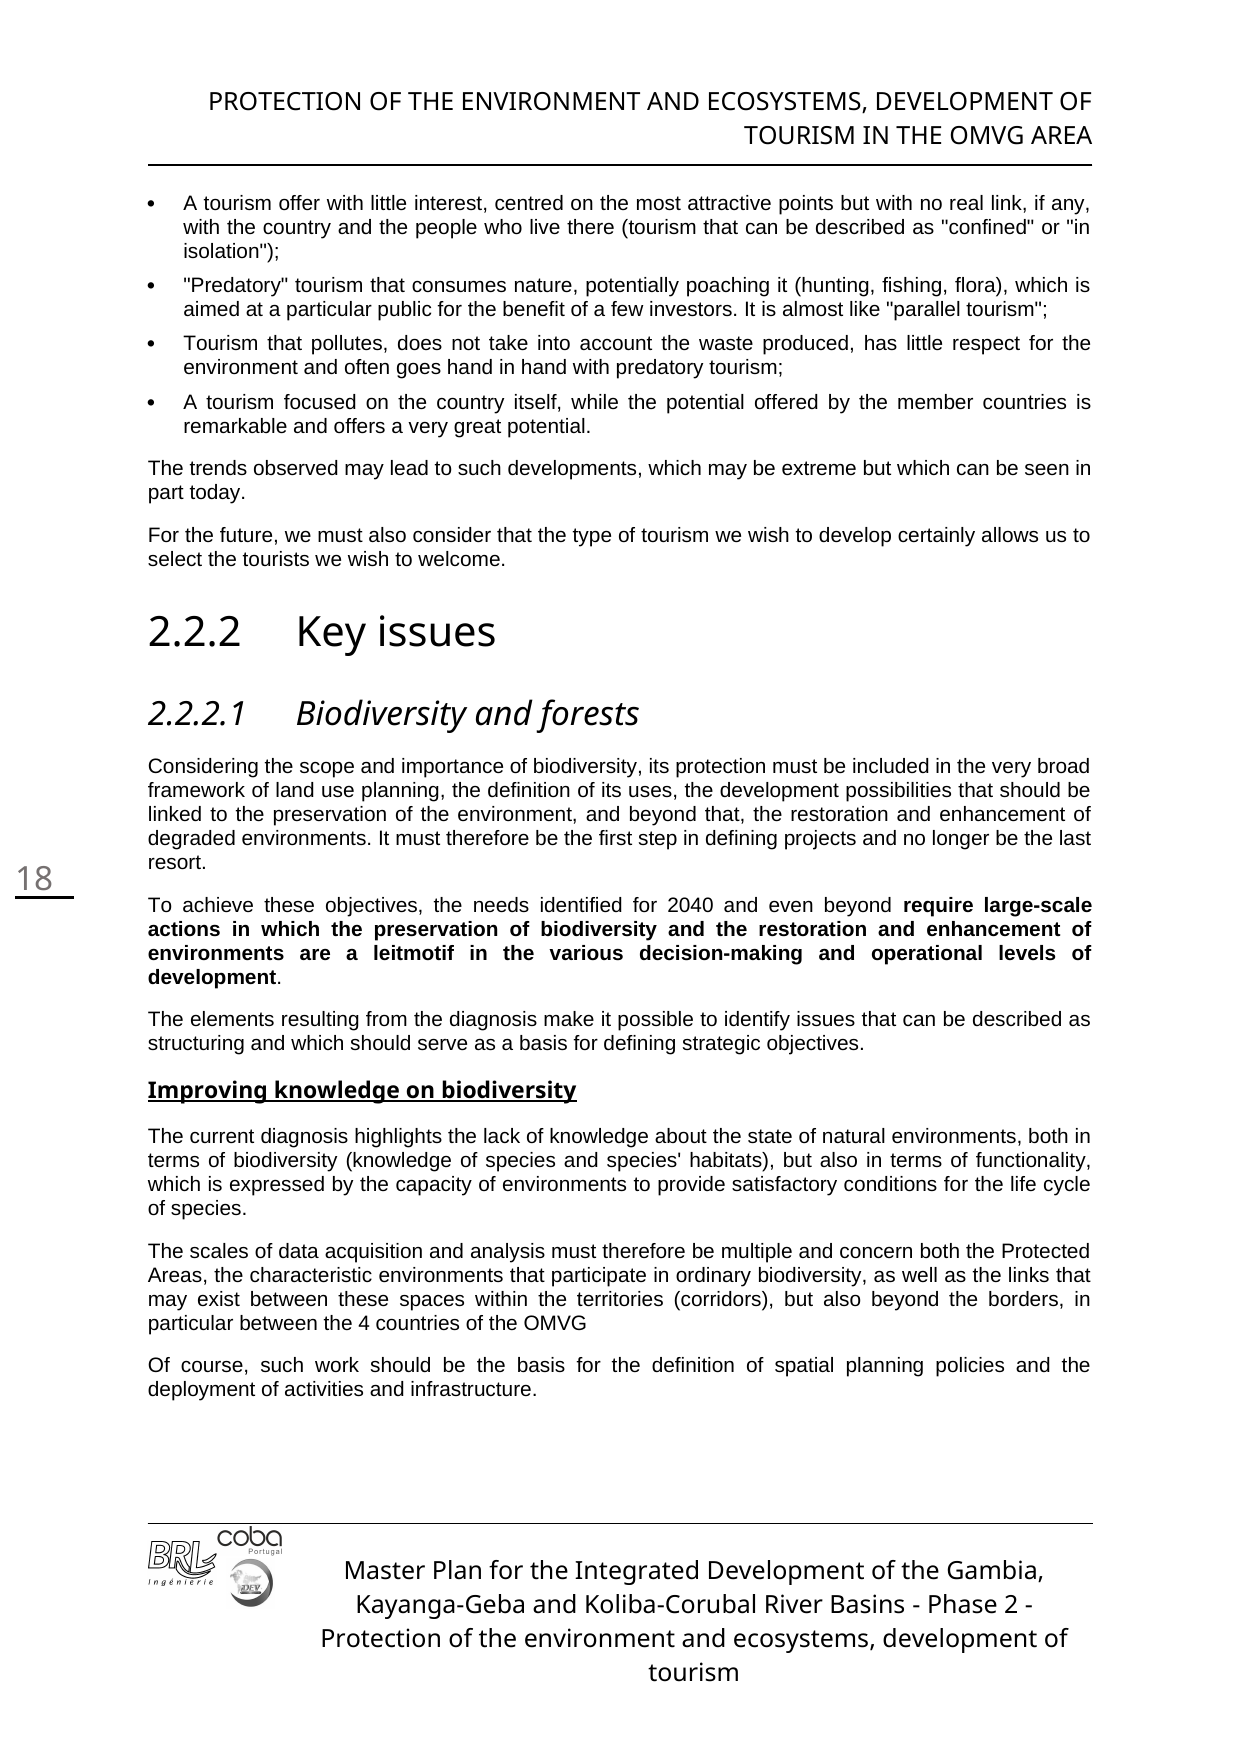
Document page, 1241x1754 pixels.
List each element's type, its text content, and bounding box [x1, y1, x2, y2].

text For the future, we must also consider that the type of tourism we wish to develop certainly allows us to select the tourists we wish to welcome. [148, 523, 1092, 571]
text Tourism that pollutes, does not take into account the waste produced, has little respect for the environment and often goes hand in hand with predatory tourism; [148, 331, 1092, 379]
text Improving knowledge on biodiversity [148, 1074, 1092, 1105]
text "Predatory" tourism that consumes nature, potentially poaching it (hunting, fishing, flora), which is aimed at a particular public for the benefit of a few investors. It is almost like "parallel tourism"; [148, 273, 1092, 321]
subtitle Biodiversity and forests [148, 690, 1092, 735]
text The current diagnosis highlights the lack of knowledge about the state of natural environments, both in terms of biodiversity (knowledge of species and species' habitats), but also in terms of functionality, which is expressed by the capacity of environments to provide satisfactory conditions for the life cycle of species. [148, 1124, 1092, 1220]
text A tourism focused on the country itself, while the potential offered by the member countries is remarkable and offers a very great potential. [148, 389, 1092, 437]
subtitle Key issues [148, 602, 1092, 659]
text Of course, such work should be the basis for the definition of spatial planning policies and the deployment of activities and infrastructure. [148, 1353, 1092, 1401]
text The elements resulting from the diagnosis make it possible to identify issues that can be described as structuring and which should serve as a basis for defining strategic objectives. [148, 1007, 1092, 1055]
text The scales of data acquisition and analysis must therefore be multiple and concern both the Protected Areas, the characteristic environments that participate in ordinary biodiversity, as well as the links that may exist between these spaces within the territories (corridors), but also beyond the borders, in particular between the 4 countries of the OMVG [148, 1238, 1092, 1334]
text To achieve these objectives, the needs identified for 2040 and even beyond require large-scale actions in which the preservation of biodiversity and the restoration and enhancement of environments are a leitmotif in the various decision-making and operational levels of development. [148, 893, 1092, 988]
text A tourism offer with little interest, centred on the most attractive points but with no real link, if any, with the country and the people who live there (tourism that can be described as "confined" or "in isolation"); [148, 191, 1092, 262]
text The trends observed may lead to such developments, which may be extreme but which can be seen in part today. [148, 456, 1092, 504]
picture [147, 1525, 282, 1586]
text Considering the scope and importance of biodiversity, its protection must be included in the very broad framework of land use planning, the definition of its uses, the development possibilities that should be linked to the preservation of the environment, and beyond that, the restoration and enhancement of degraded environments. It must therefore be the first step in defining projects and no longer be the last resort. [148, 754, 1092, 874]
